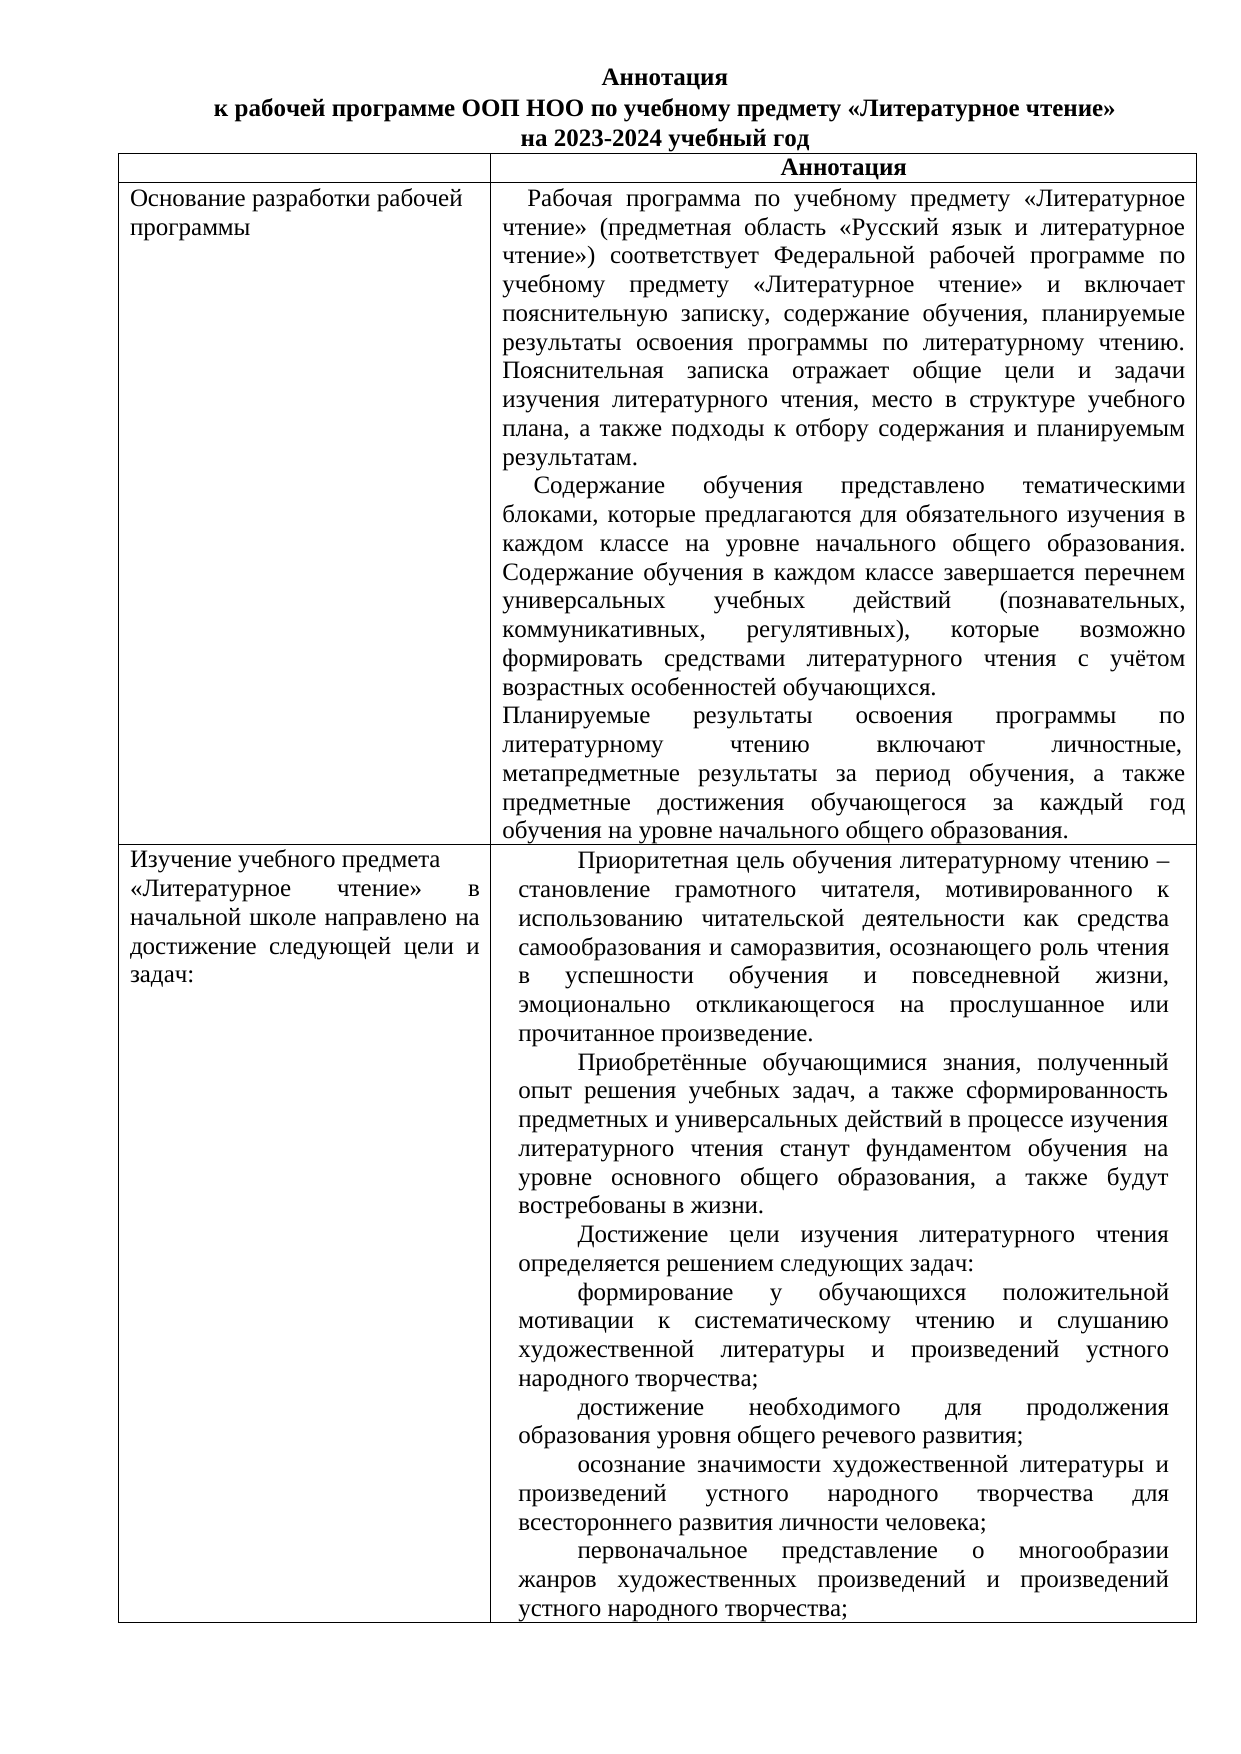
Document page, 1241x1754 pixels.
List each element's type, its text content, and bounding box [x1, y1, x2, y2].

table_header [119, 154, 490, 182]
table_cell Изучение учебного предмета «Литературное чтение» в начальной школе направлено на достижение следующей цели и задач: [119, 845, 490, 1622]
table_cell Основание разработки рабочей программы [119, 183, 490, 844]
text к рабочей программе ООП НОО по учебному предмету «Литературное чтение» на 2023-2024 учебный год [211, 93, 1119, 152]
table_cell Рабочая программа по учебному предмету «Литературное чтение» (предметная область «Русский язык и литературное чтение») соответствует Федеральной рабочей программе по учебному предмету «Литературное чтение» и включает пояснительную записку, содержание обучения, планируемые результаты освоения программы по литературному чтению. Пояснительная записка отражает общие цели и задачи изучения литературного чтения, место в структуре учебного плана, а также подходы к отбору содержания и планируемым результатам. Содержание обучения представлено тематическими блоками, которые предлагаются для обязательного изучения в каждом классе на уровне начального общего образования. Содержание обучения в каждом классе завершается перечнем универсальных учебных действий (познавательных, коммуникативных, регулятивных), которые возможно формировать средствами литературного чтения с учётом возрастных особенностей обучающихся. Планируемые результаты освоения программы по литературному чтению включают личностные, метапредметные результаты за период обучения, а также предметные достижения обучающегося за каждый год обучения на уровне начального общего образования. [491, 183, 1196, 844]
table_cell Приоритетная цель обучения литературному чтению – становление грамотного читателя, мотивированного к использованию читательской деятельности как средства самообразования и саморазвития, осознающего роль чтения в успешности обучения и повседневной жизни, эмоционально откликающегося на прослушанное или прочитанное произведение. Приобретённые обучающимися знания, полученный опыт решения учебных задач, а также сформированность предметных и универсальных действий в процессе изучения литературного чтения станут фундаментом обучения на уровне основного общего образования, а также будут востребованы в жизни. Достижение цели изучения литературного чтения определяется решением следующих задач: формирование у обучающихся положительной мотивации к систематическому чтению и слушанию художественной литературы и произведений устного народного творчества; достижение необходимого для продолжения образования уровня общего речевого развития; осознание значимости художественной литературы и произведений устного народного творчества для всестороннего развития личности человека; первоначальное представление о многообразии жанров художественных произведений и произведений устного народного творчества; [491, 845, 1196, 1622]
table_header Аннотация [491, 154, 1196, 182]
text Аннотация [331, 62, 998, 91]
